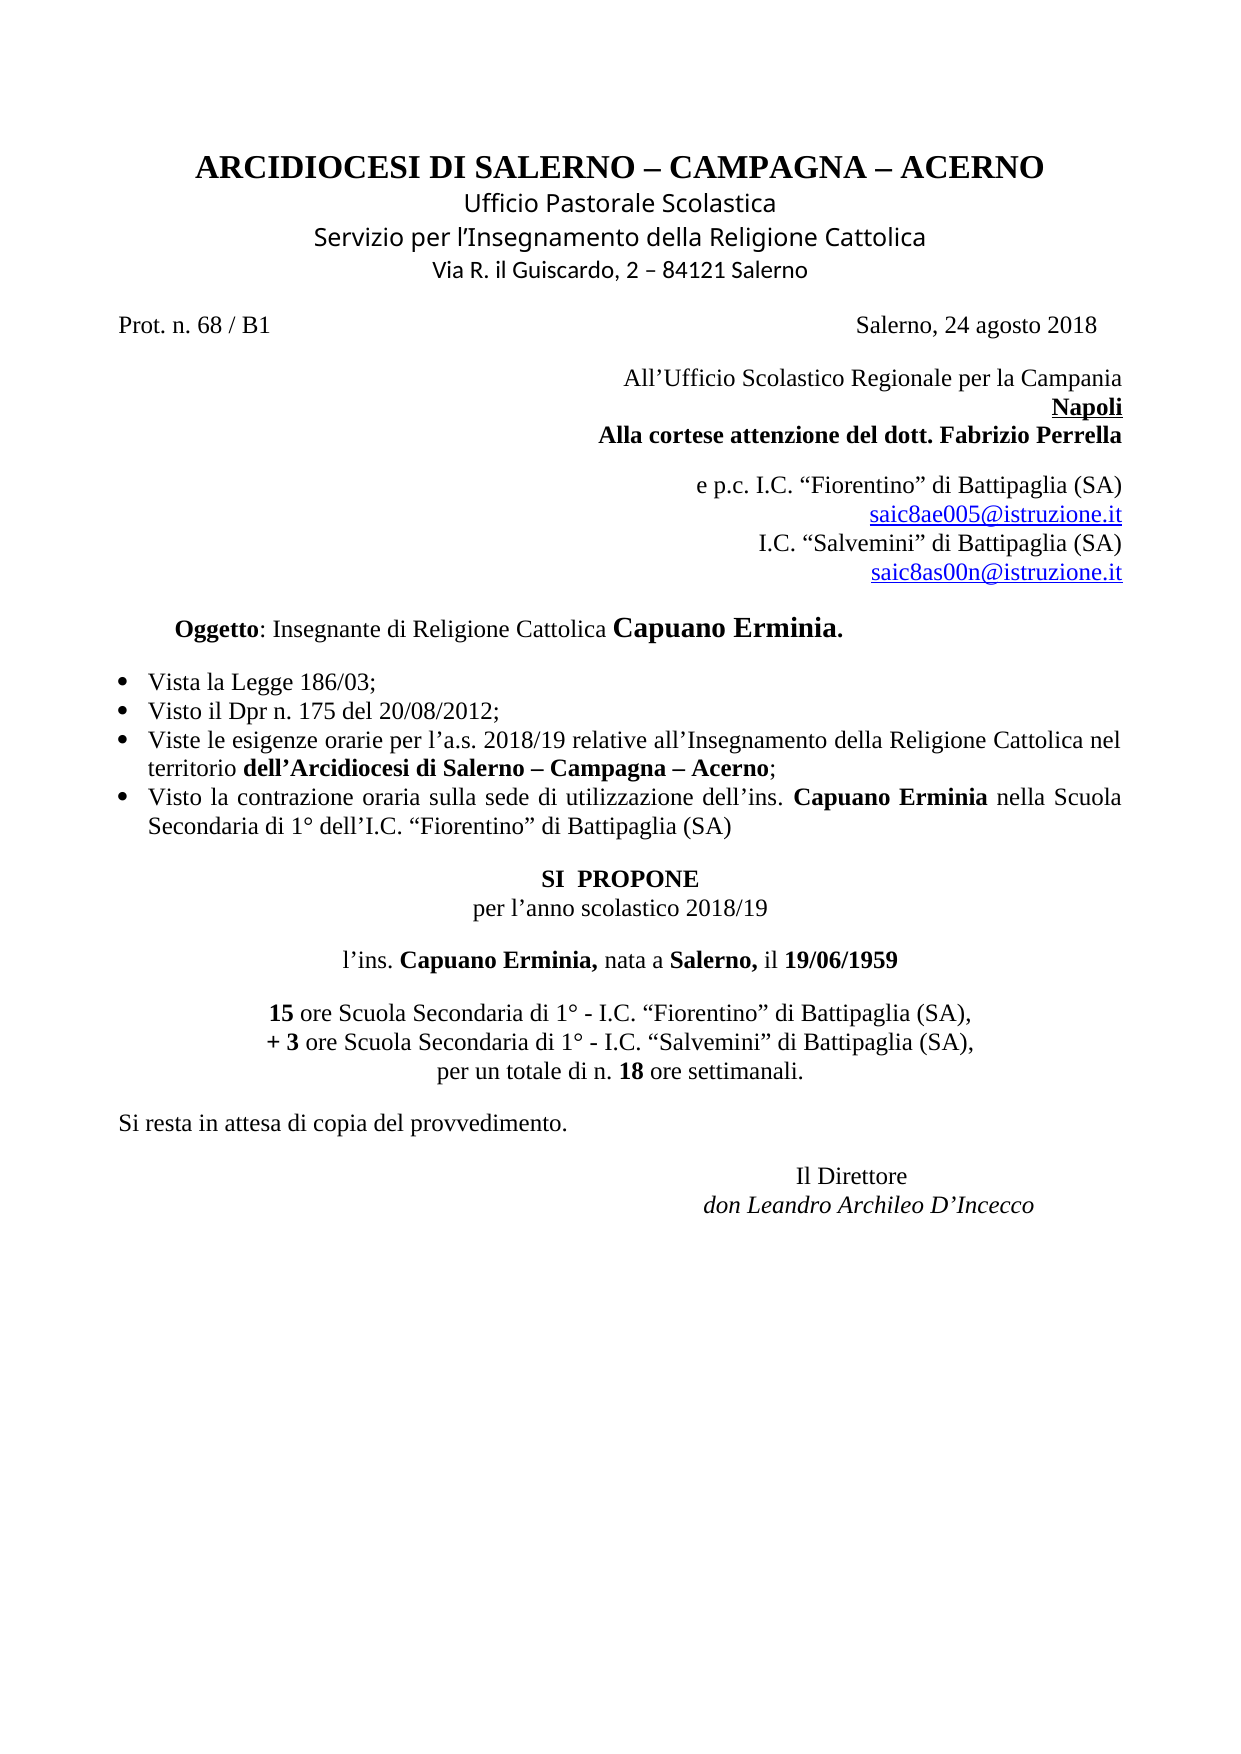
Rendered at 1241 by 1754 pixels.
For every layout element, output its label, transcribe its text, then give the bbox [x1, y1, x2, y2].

text Oggetto: Insegnante di Religione Cattolica Capuano Erminia. [118, 610, 1122, 643]
list Viste le esigenze orarie per l’a.s. 2018/19 relative all’Insegnamento della Religione Cattolica nel territorio dell’Arcidiocesi di Salerno – Campagna – Acerno; [118, 725, 1122, 782]
text saic8as00n@istruzione.it [118, 557, 1122, 586]
list Vista la Legge 186/03; [118, 667, 1122, 696]
text saic8ae005@istruzione.it [118, 499, 1122, 528]
text + 3 ore Scuola Secondaria di 1° - I.C. “Salvemini” di Battipaglia (SA), [118, 1027, 1122, 1056]
text I.C. “Salvemini” di Battipaglia (SA) [118, 528, 1122, 557]
text Servizio per l’Insegnamento della Religione Cattolica [118, 220, 1122, 254]
text per l’anno scolastico 2018/19 [118, 893, 1122, 921]
text don Leandro Archileo D’Incecco [118, 1190, 1122, 1219]
text Il Direttore [118, 1161, 1122, 1190]
subtitle SI PROPONE [118, 864, 1122, 893]
list Visto il Dpr n. 175 del 20/08/2012; [118, 696, 1122, 725]
text ARCIDIOCESI DI SALERNO – CAMPAGNA – ACERNO [118, 148, 1122, 186]
text 15 ore Scuola Secondaria di 1° - I.C. “Fiorentino” di Battipaglia (SA), [118, 998, 1122, 1027]
list Visto la contrazione oraria sulla sede di utilizzazione dell’ins. Capuano Erminia nella Scuola Secondaria di 1° dell’I.C. “Fiorentino” di Battipaglia (SA) [118, 782, 1122, 840]
text e p.c. I.C. “Fiorentino” di Battipaglia (SA) [118, 471, 1122, 499]
text Prot. n. 68 / B1 Salerno, 24 agosto 2018 [118, 310, 1122, 339]
text Via R. il Guiscardo, 2 – 84121 Salerno [118, 254, 1122, 284]
text per un totale di n. 18 ore settimanali. [118, 1056, 1122, 1084]
text All’Ufficio Scolastico Regionale per la Campania [118, 363, 1122, 392]
text Ufficio Pastorale Scolastica [118, 186, 1122, 220]
text Napoli [118, 392, 1122, 420]
text l’ins. Capuano Erminia, nata a Salerno, il 19/06/1959 [118, 945, 1122, 974]
text Alla cortese attenzione del dott. Fabrizio Perrella [118, 420, 1122, 449]
